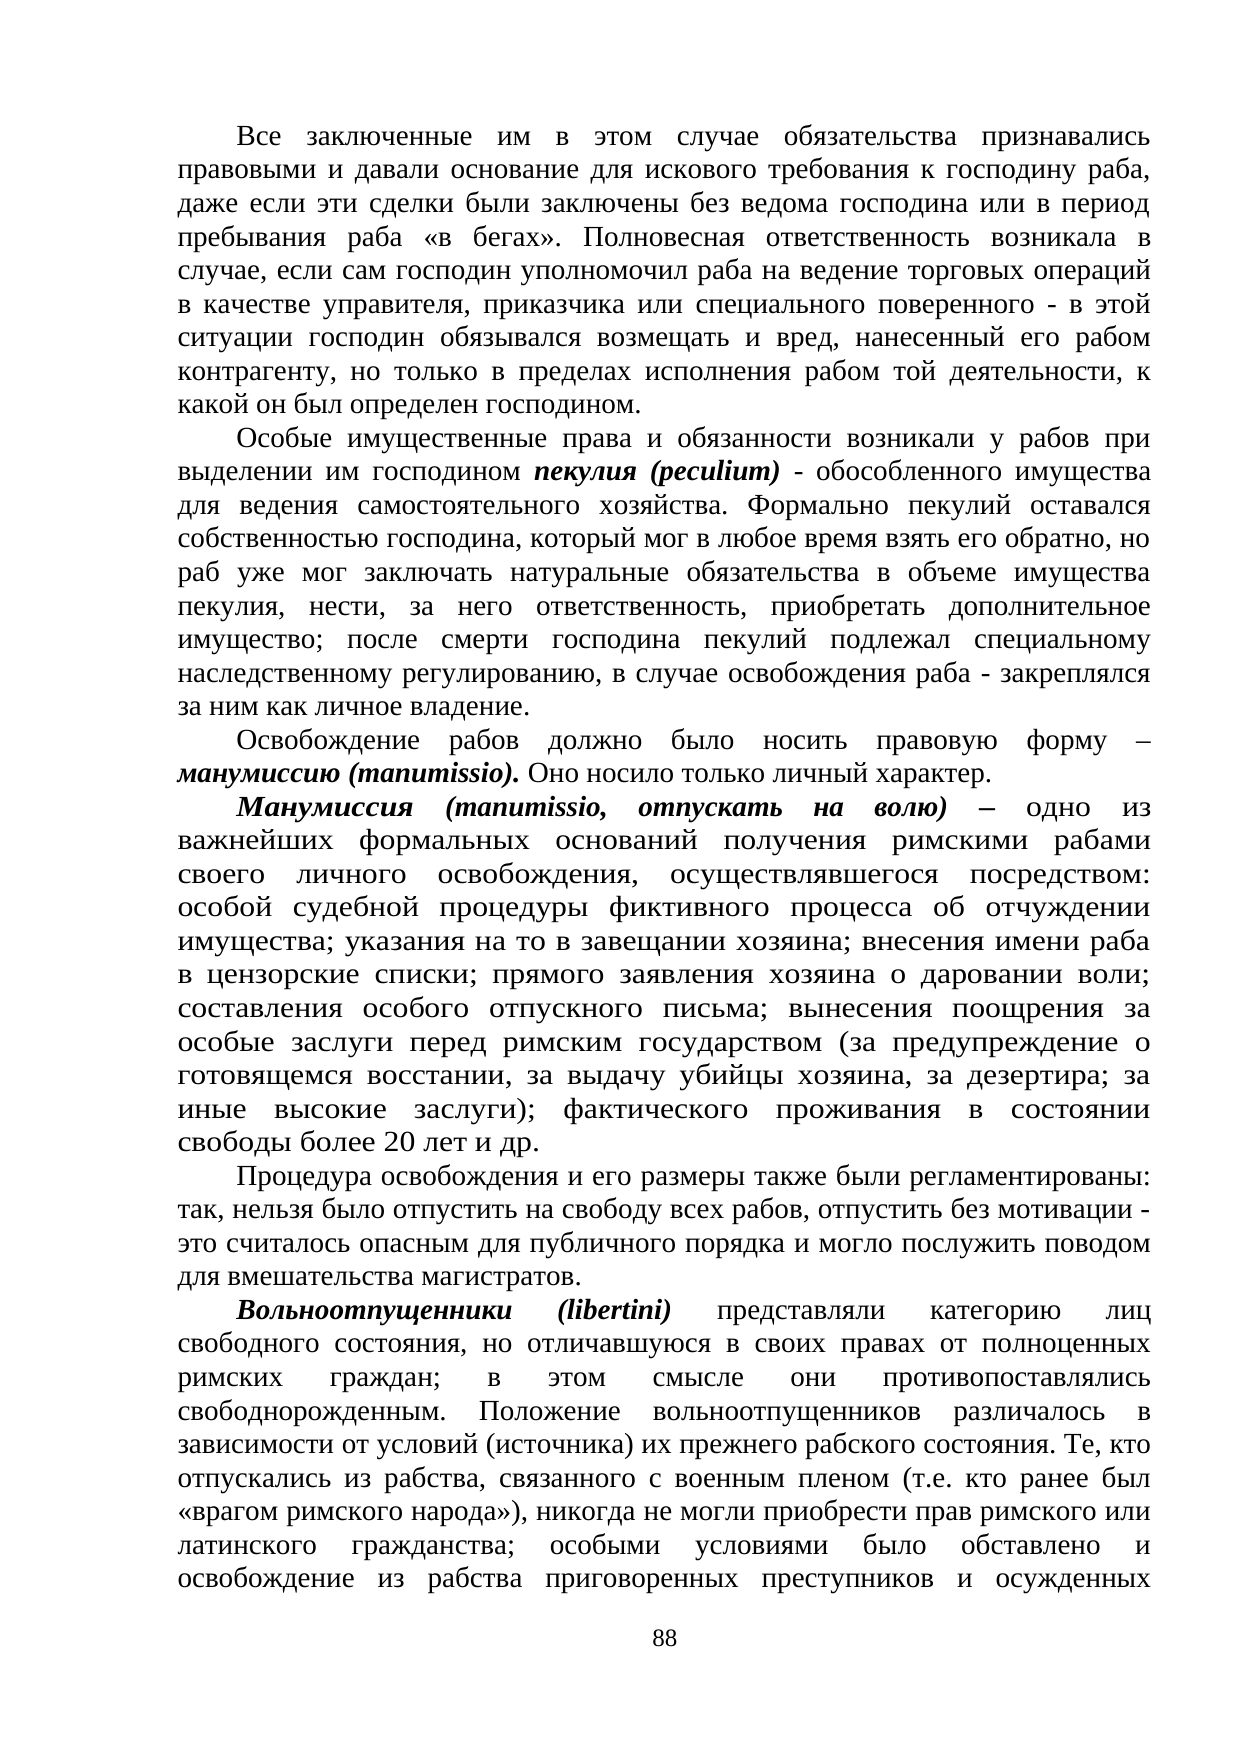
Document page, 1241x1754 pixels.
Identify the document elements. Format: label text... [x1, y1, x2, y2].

text Освобождение рабов должно было носить правовую форму – манумиссию (manumissio). Оно носило только личный характер. [177, 722, 1152, 789]
text Процедура освобождения и его размеры также были регламентированы: так, нельзя было отпустить на свободу всех рабов, отпустить без мотивации - это считалось опасным для публичного порядка и могло послужить поводом для вмешательства магистратов. [177, 1158, 1152, 1292]
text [177, 1292, 1152, 1594]
text Все заключенные им в этом случае обязательства признавались правовыми и давали основание для искового требования к господину раба, даже если эти сделки были заключены без ведома господина или в период пребывания раба «в бегах». Полновесная ответственность возникала в случае, если сам господин уполномочил раба на ведение торговых операций в качестве управителя, приказчика или специального поверенного - в этой ситуации господин обязывался возмещать и вред, нанесенный его рабом контрагенту, но только в пределах исполнения рабом той деятельности, к какой он был определен господином. [177, 118, 1152, 420]
text Манумиссия (manumissio, отпускать на волю) – одно из важнейших формальных оснований получения римскими рабами своего личного освобождения, осуществлявшегося посредством: особой судебной процедуры фиктивного процесса об отчуждении имущества; указания на то в завещании хозяина; внесения имени раба в цензорские списки; прямого заявления хозяина о даровании воли; составления особого отпускного письма; вынесения поощрения за особые заслуги перед римским государством (за предупреждение о готовящемся восстании, за выдачу убийцы хозяина, за дезертира; за иные высокие заслуги); фактического проживания в состоянии свободы более 20 лет и др. [177, 789, 1152, 1158]
text Особые имущественные права и обязанности возникали у рабов при выделении им господином пекулия (peculium) - обособленного имущества для ведения самостоятельного хозяйства. Формально пекулий оставался собственностью господина, который мог в любое время взять eго обратно, но раб уже мог заключать натуральные обязательства в объеме имущества пекулия, нести, за него ответственность, приобретать дополнительное имущество; после смерти господина пекулий подлежал специальному наследственному регулированию, в случае освобождения раба - закреплялся за ним как личное владение. [177, 420, 1152, 722]
